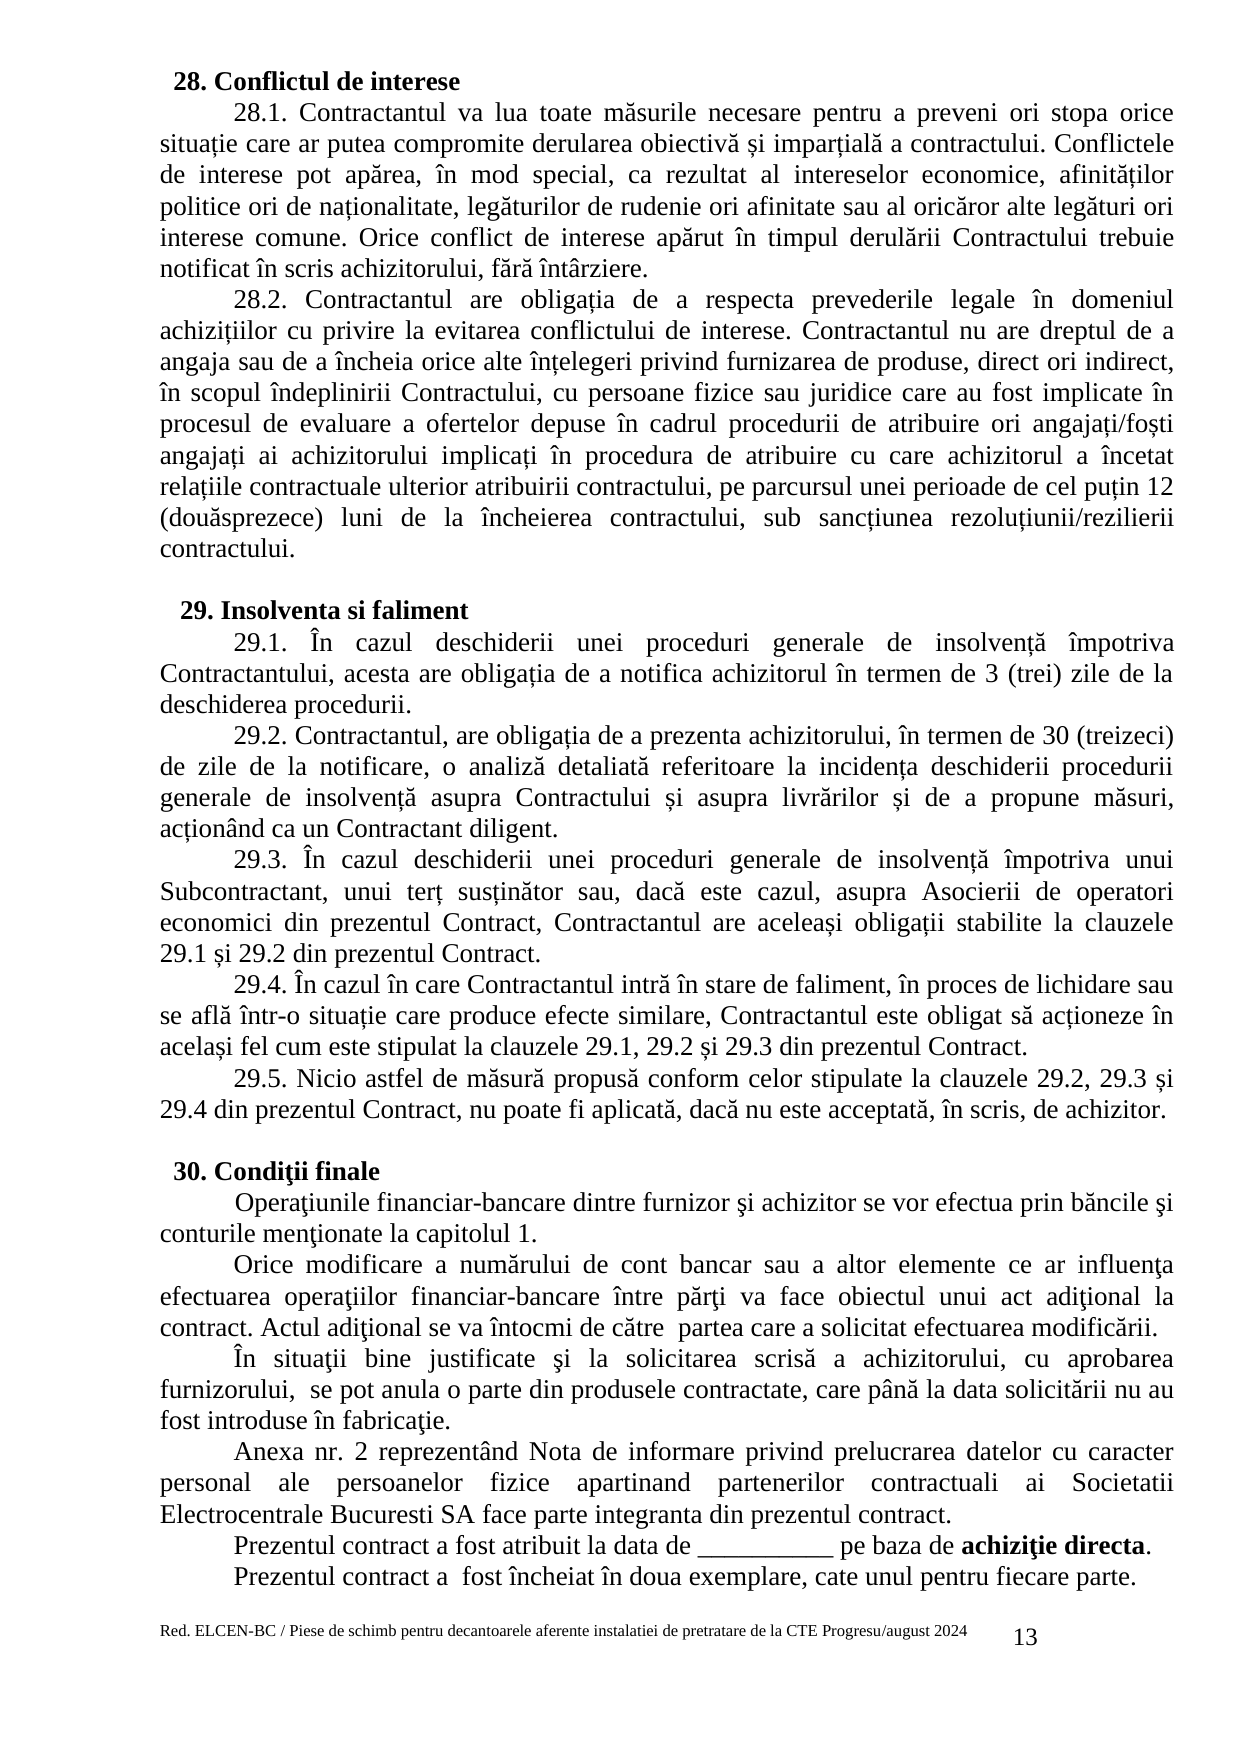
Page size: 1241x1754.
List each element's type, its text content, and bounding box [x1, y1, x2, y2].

text Operaţiunile financiar-bancare dintre furnizor şi achizitor se vor efectua prin băncile şi conturile menţionate la capitolul 1. [159, 1186, 1175, 1248]
list 28. Conflictul de interese [159, 65, 1175, 96]
text 29. Insolventa si faliment [159, 594, 1175, 626]
list 29.2. Contractantul, are obligația de a prezenta achizitorului, în termen de 30 (treizeci) de zile de la notificare, o analiză detaliată referitoare la incidența deschiderii procedurii generale de insolvență asupra Contractului și asupra livrărilor și de a propune măsuri, acționând ca un Contractant diligent. [159, 719, 1175, 844]
text Anexa nr. 2 reprezentând Nota de informare privind prelucrarea datelor cu caracter personal ale persoanelor fizice apartinand partenerilor contractuali ai Societatii Electrocentrale Bucuresti SA face parte integranta din prezentul contract. [159, 1435, 1175, 1529]
text Orice modificare a numărului de cont bancar sau a altor elemente ce ar influenţa efectuarea operaţiilor financiar-bancare între părţi va face obiectul unui act adiţional la contract. Actul adiţional se va întocmi de către partea care a solicitat efectuarea modificării. [159, 1248, 1175, 1342]
text Prezentul contract a fost încheiat în doua exemplare, cate unul pentru fiecare parte. [159, 1560, 1175, 1591]
list 29.5. Nicio astfel de măsură propusă conform celor stipulate la clauzele 29.2, 29.3 și 29.4 din prezentul Contract, nu poate fi aplicată, dacă nu este acceptată, în scris, de achizitor. [159, 1062, 1175, 1124]
list 29.3. În cazul deschiderii unei proceduri generale de insolvență împotriva unui Subcontractant, unui terț susținător sau, dacă este cazul, asupra Asocierii de operatori economici din prezentul Contract, Contractantul are aceleași obligații stabilite la clauzele 29.1 și 29.2 din prezentul Contract. [159, 844, 1175, 968]
text Prezentul contract a fost atribuit la data de __________ pe baza de achiziţie directa. [159, 1529, 1175, 1560]
list 29.4. În cazul în care Contractantul intră în stare de faliment, în proces de lichidare sau se află într-o situație care produce efecte similare, Contractantul este obligat să acționeze în același fel cum este stipulat la clauzele 29.1, 29.2 și 29.3 din prezentul Contract. [159, 968, 1175, 1062]
text 30. Condiţii finale [159, 1155, 1175, 1186]
list 28.1. Contractantul va lua toate măsurile necesare pentru a preveni ori stopa orice situație care ar putea compromite derularea obiectivă și imparțială a contractului. Conflictele de interese pot apărea, în mod special, ca rezultat al intereselor economice, afinităților politice ori de naționalitate, legăturilor de rudenie ori afinitate sau al oricăror alte legături ori interese comune. Orice conflict de interese apărut în timpul derulării Contractului trebuie notificat în scris achizitorului, fără întârziere. [159, 96, 1175, 283]
list 29.1. În cazul deschiderii unei proceduri generale de insolvență împotriva Contractantului, acesta are obligația de a notifica achizitorul în termen de 3 (trei) zile de la deschiderea procedurii. [159, 626, 1175, 719]
text În situaţii bine justificate şi la solicitarea scrisă a achizitorului, cu aprobarea furnizorului, se pot anula o parte din produsele contractate, care până la data solicitării nu au fost introduse în fabricaţie. [159, 1342, 1175, 1435]
list 28.2. Contractantul are obligația de a respecta prevederile legale în domeniul achizițiilor cu privire la evitarea conflictului de interese. Contractantul nu are dreptul de a angaja sau de a încheia orice alte înțelegeri privind furnizarea de produse, direct ori indirect, în scopul îndeplinirii Contractului, cu persoane fizice sau juridice care au fost implicate în procesul de evaluare a ofertelor depuse în cadrul procedurii de atribuire ori angajați/foști angajați ai achizitorului implicați în procedura de atribuire cu care achizitorul a încetat relațiile contractuale ulterior atribuirii contractului, pe parcursul unei perioade de cel puțin 12 (douăsprezece) luni de la încheierea contractului, sub sancțiunea rezoluțiunii/rezilierii contractului. [159, 283, 1175, 563]
